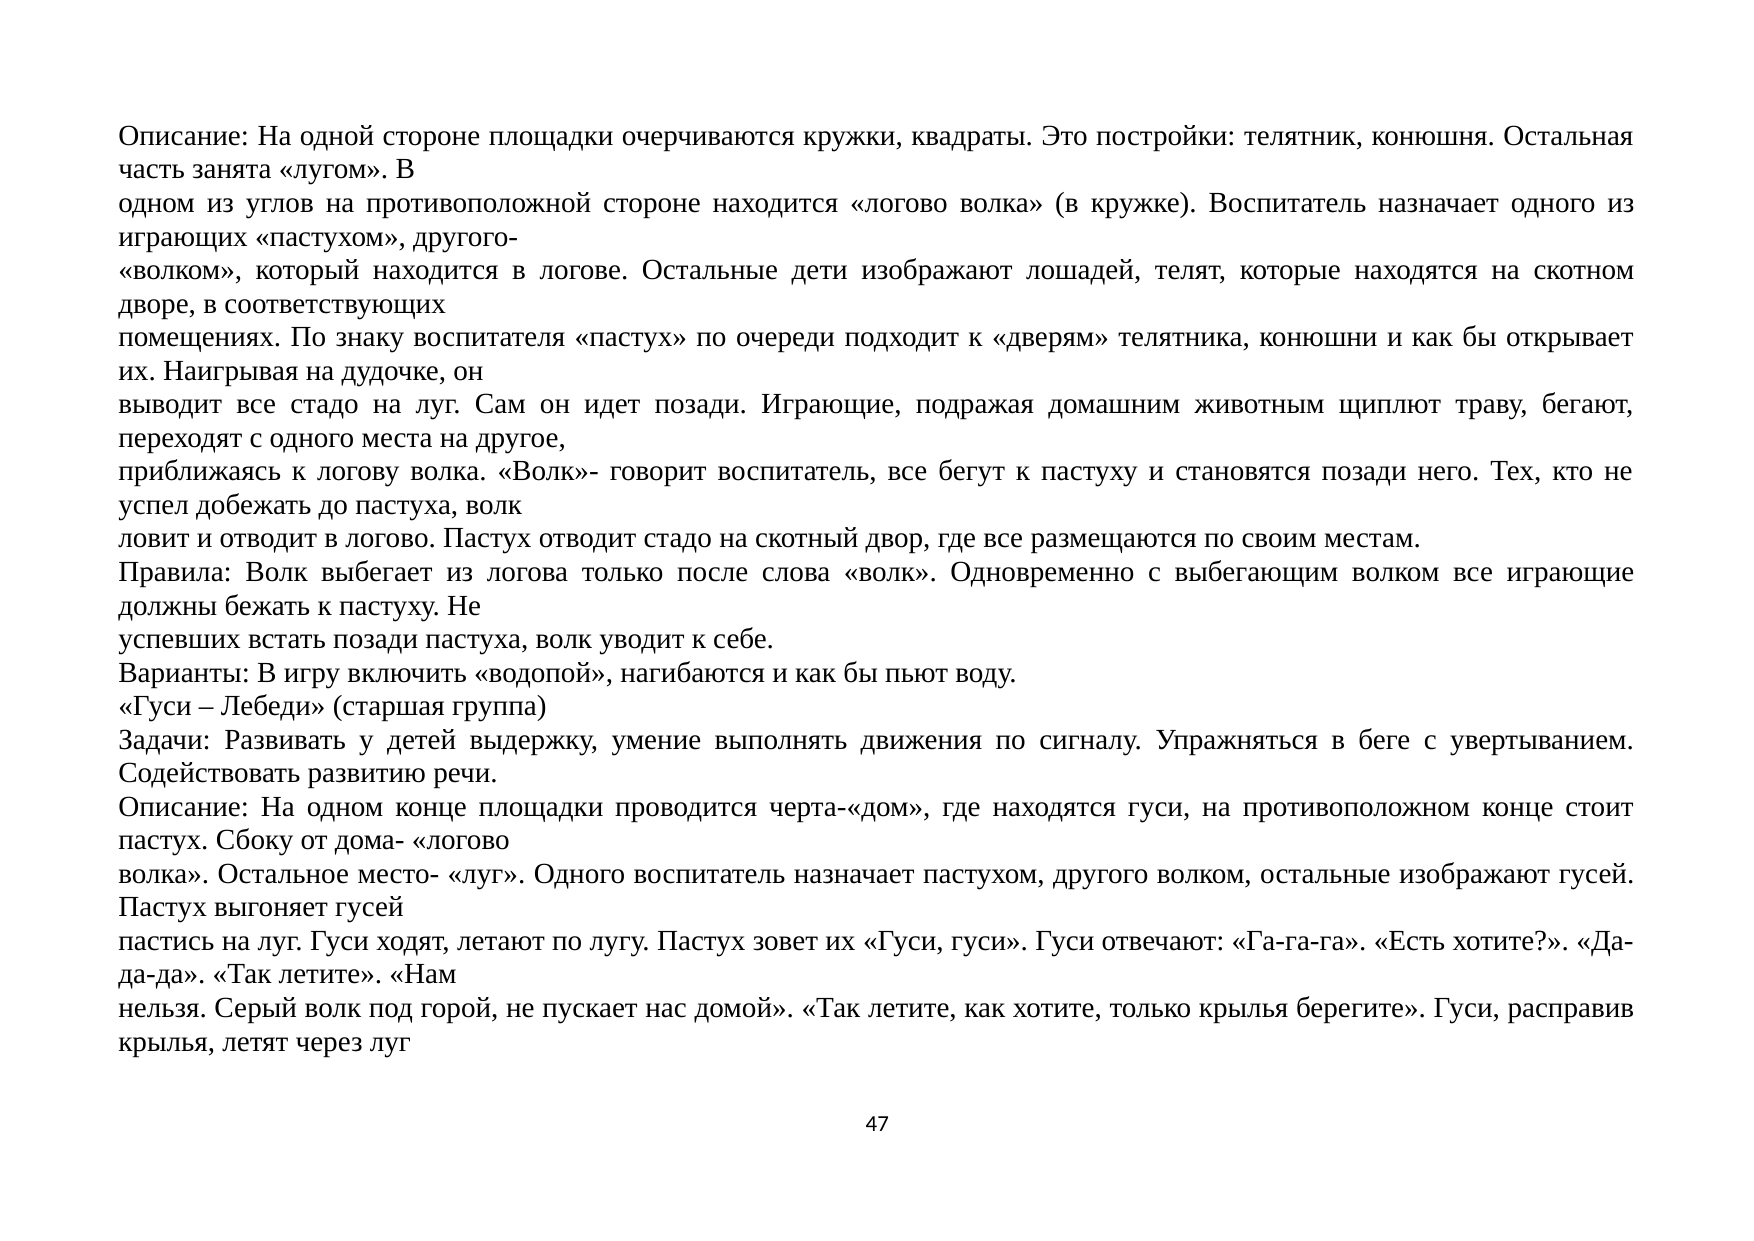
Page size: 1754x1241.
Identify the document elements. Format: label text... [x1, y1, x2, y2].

text «Гуси – Лебеди» (старшая группа) [118, 688, 1636, 722]
text Описание: На одном конце площадки проводится черта-«дом», где находятся гуси, на противоположном конце стоит пастух. Сбоку от дома- «логово [118, 789, 1636, 856]
text успевших встать позади пастуха, волк уводит к себе. [118, 621, 1636, 655]
text Задачи: Развивать у детей выдержку, умение выполнять движения по сигналу. Упражняться в беге с увертыванием. Содействовать развитию речи. [118, 722, 1636, 789]
text нельзя. Серый волк под горой, не пускает нас домой». «Так летите, как хотите, только крылья берегите». Гуси, расправив крылья, летят через луг [118, 990, 1636, 1057]
text помещениях. По знаку воспитателя «пастух» по очереди подходит к «дверям» телятника, конюшни и как бы открывает их. Наигрывая на дудочке, он [118, 319, 1636, 386]
text ловит и отводит в логово. Пастух отводит стадо на скотный двор, где все размещаются по своим местам. [118, 521, 1636, 554]
text выводит все стадо на луг. Сам он идет позади. Играющие, подражая домашним животным щиплют траву, бегают, переходят с одного места на другое, [118, 386, 1636, 453]
text Варианты: В игру включить «водопой», нагибаются и как бы пьют воду. [118, 655, 1636, 688]
text Правила: Волк выбегает из логова только после слова «волк». Одновременно с выбегающим волком все играющие должны бежать к пастуху. Не [118, 554, 1636, 621]
text волка». Остальное место- «луг». Одного воспитатель назначает пастухом, другого волком, остальные изображают гусей. Пастух выгоняет гусей [118, 856, 1636, 923]
text Описание: На одной стороне площадки очерчиваются кружки, квадраты. Это постройки: телятник, конюшня. Остальная часть занята «лугом». В [118, 118, 1636, 185]
text «волком», который находится в логове. Остальные дети изображают лошадей, телят, которые находятся на скотном дворе, в соответствующих [118, 252, 1636, 319]
text пастись на луг. Гуси ходят, летают по лугу. Пастух зовет их «Гуси, гуси». Гуси отвечают: «Га-га-га». «Есть хотите?». «Да-да-да». «Так летите». «Нам [118, 923, 1636, 990]
text одном из углов на противоположной стороне находится «логово волка» (в кружке). Воспитатель назначает одного из играющих «пастухом», другого- [118, 185, 1636, 252]
text приближаясь к логову волка. «Волк»- говорит воспитатель, все бегут к пастуху и становятся позади него. Тех, кто не успел добежать до пастуха, волк [118, 453, 1636, 521]
